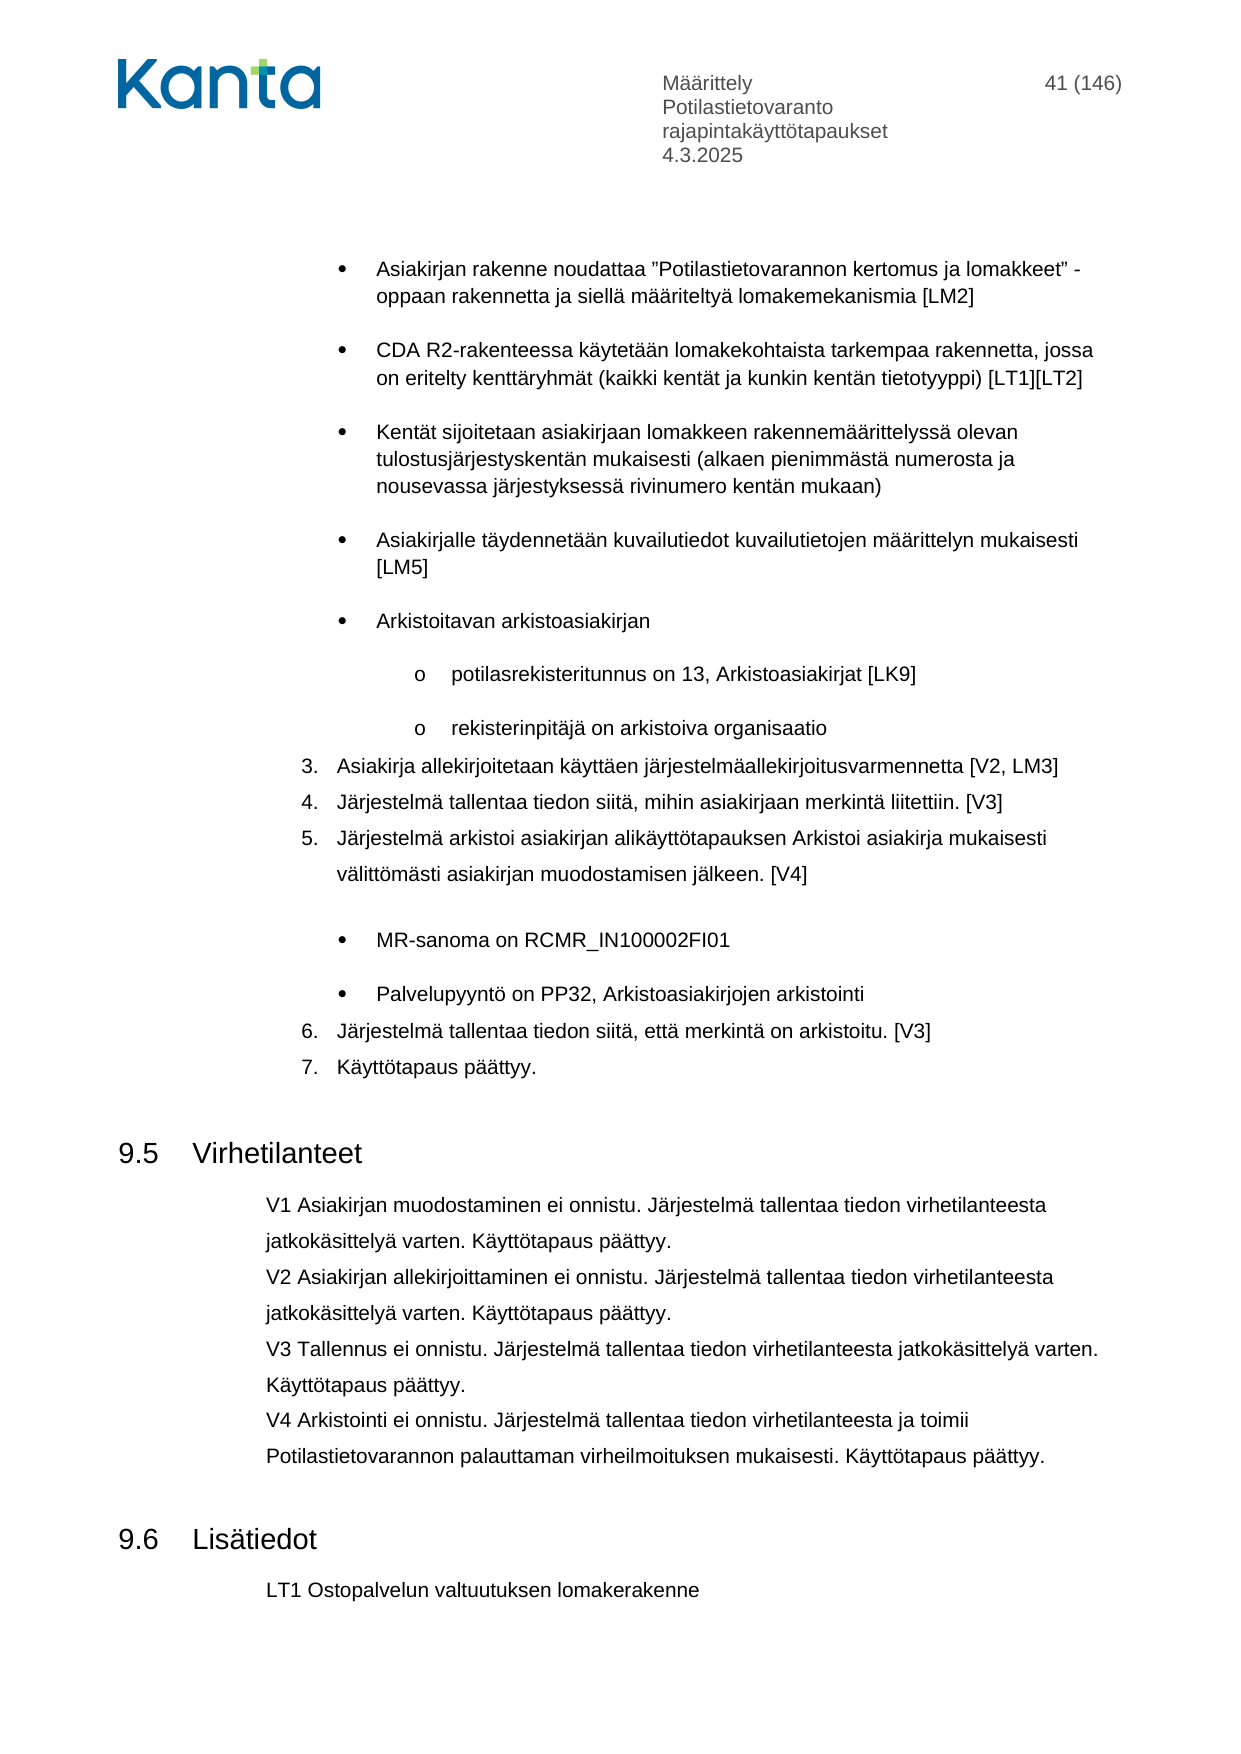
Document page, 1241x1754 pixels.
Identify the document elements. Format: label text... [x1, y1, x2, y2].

list Järjestelmä arkistoi asiakirjan alikäyttötapauksen Arkistoi asiakirja mukaisesti välittömästi asiakirjan muodostamisen jälkeen. [V4] [301, 826, 1107, 886]
text V2 Asiakirjan allekirjoittaminen ei onnistu. Järjestelmä tallentaa tiedon virhetilanteesta jatkokäsittelyä varten. Käyttötapaus päättyy. [266, 1264, 1107, 1324]
subtitle Lisätiedot [118, 1522, 1107, 1555]
list Asiakirja allekirjoitetaan käyttäen järjestelmäallekirjoitusvarmennetta [V2, LM3] [301, 754, 1107, 778]
list Järjestelmä tallentaa tiedon siitä, mihin asiakirjaan merkintä liitettiin. [V3] [301, 790, 1107, 814]
list Palvelupyyntö on PP32, Arkistoasiakirjojen arkistointi [339, 979, 1107, 1006]
text V4 Arkistointi ei onnistu. Järjestelmä tallentaa tiedon virhetilanteesta ja toimii Potilastietovarannon palauttaman virheilmoituksen mukaisesti. Käyttötapaus päättyy. [266, 1408, 1107, 1468]
picture [118, 59, 321, 109]
list Asiakirjan rakenne noudattaa ”Potilastietovarannon kertomus ja lomakkeet” -oppaan rakennetta ja siellä määriteltyä lomakemekanismia [LM2] [339, 254, 1107, 308]
text LT1 Ostopalvelun valtuutuksen lomakerakenne [266, 1578, 1107, 1602]
list CDA R2-rakenteessa käytetään lomakekohtaista tarkempaa rakennetta, jossa on eritelty kenttäryhmät (kaikki kentät ja kunkin kentän tietotyyppi) [LT1][LT2] [339, 335, 1107, 389]
list Kentät sijoitetaan asiakirjaan lomakkeen rakennemäärittelyssä olevan tulostusjärjestyskentän mukaisesti (alkaen pienimmästä numerosta ja nousevassa järjestyksessä rivinumero kentän mukaan) [339, 416, 1107, 498]
subtitle Virhetilanteet [118, 1136, 1107, 1170]
text V3 Tallennus ei onnistu. Järjestelmä tallentaa tiedon virhetilanteesta jatkokäsittelyä varten. Käyttötapaus päättyy. [266, 1336, 1107, 1396]
list MR-sanoma on RCMR_IN100002FI01 [339, 925, 1107, 952]
list Asiakirjalle täydennetään kuvailutiedot kuvailutietojen määrittelyn mukaisesti [LM5] [339, 525, 1107, 579]
list Käyttötapaus päättyy. [301, 1054, 1107, 1078]
list Arkistoitavan arkistoasiakirjan [339, 606, 1107, 633]
list Järjestelmä tallentaa tiedon siitä, että merkintä on arkistoitu. [V3] [301, 1018, 1107, 1042]
list rekisterinpitäjä on arkistoiva organisaatio [414, 714, 1107, 741]
text V1 Asiakirjan muodostaminen ei onnistu. Järjestelmä tallentaa tiedon virhetilanteesta jatkokäsittelyä varten. Käyttötapaus päättyy. [266, 1193, 1107, 1253]
list potilasrekisteritunnus on 13, Arkistoasiakirjat [LK9] [414, 660, 1107, 687]
